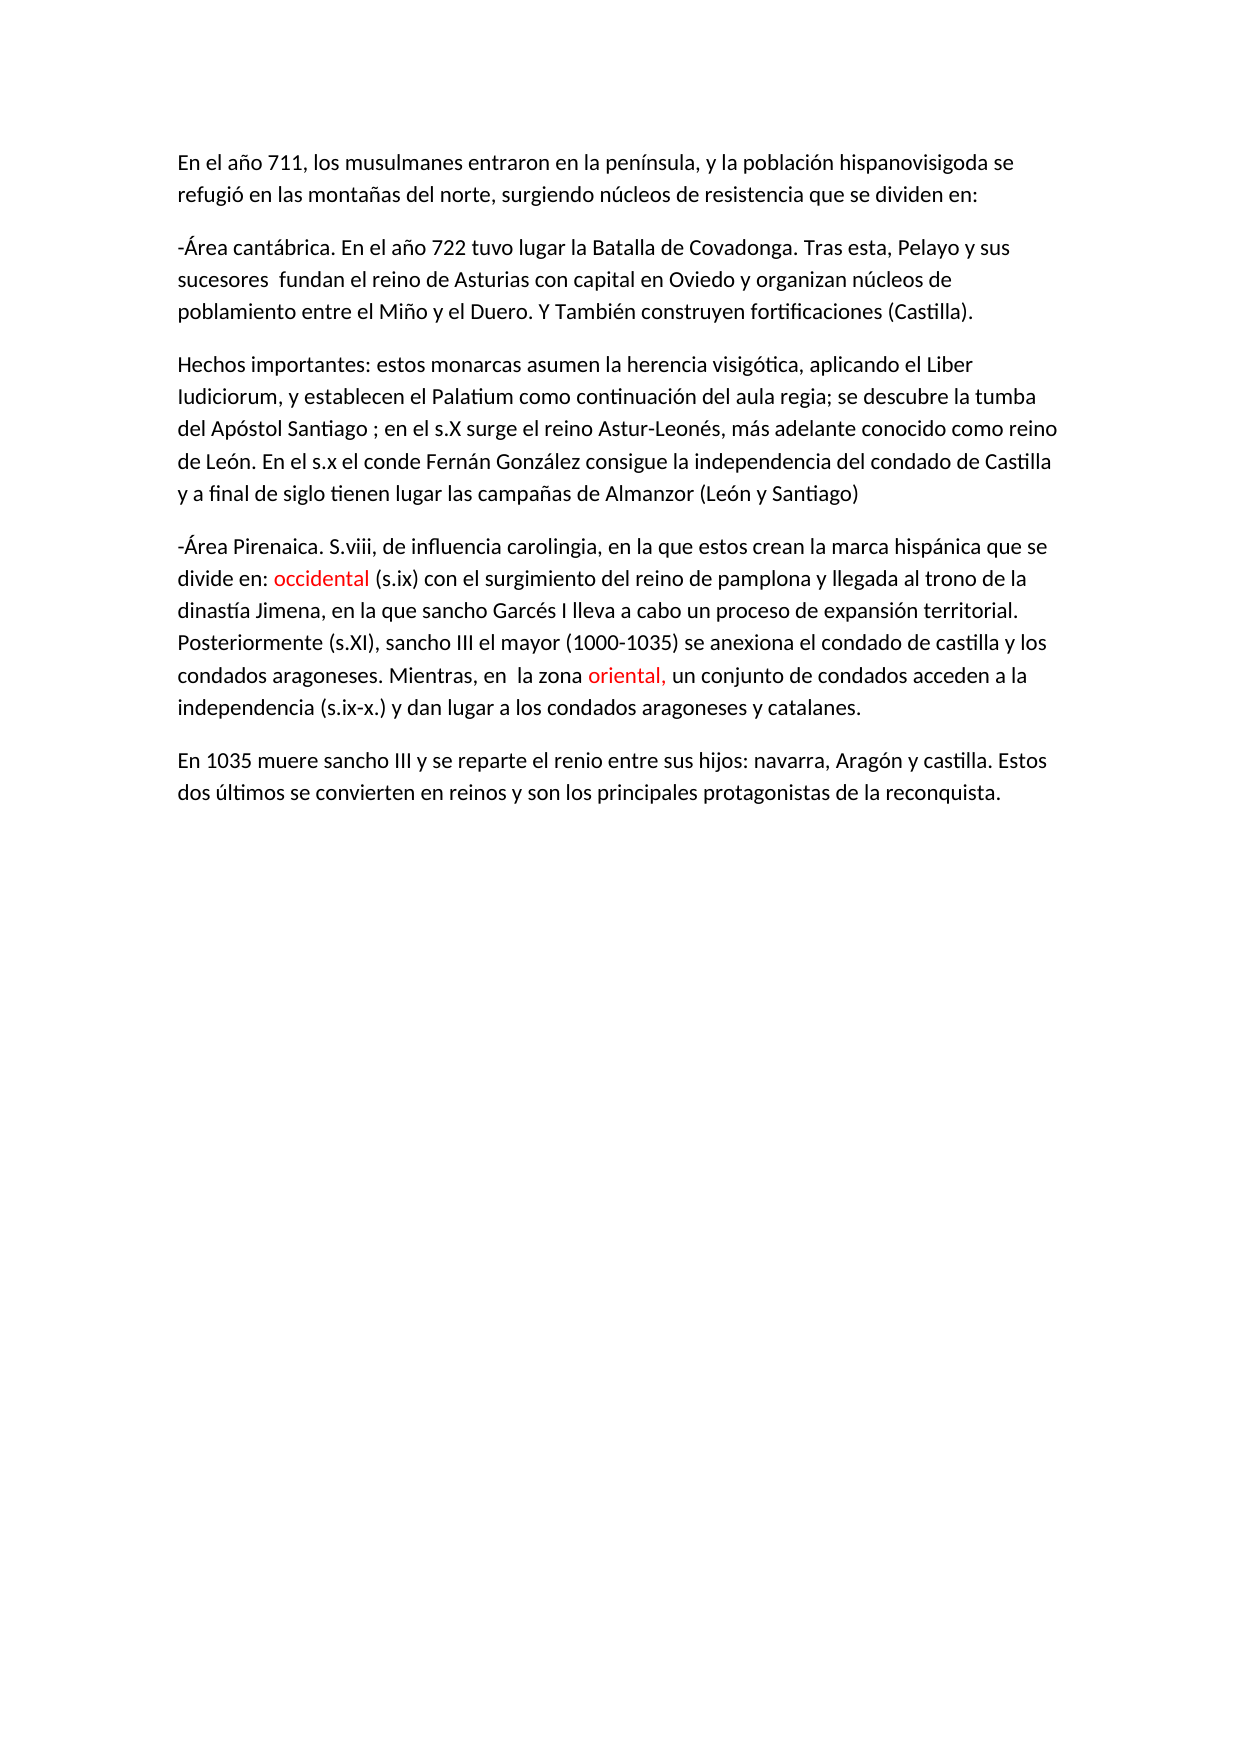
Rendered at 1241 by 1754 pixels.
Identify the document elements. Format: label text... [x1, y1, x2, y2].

text -Área cantábrica. En el año 722 tuvo lugar la Batalla de Covadonga. Tras esta, Pelayo y sus sucesores fundan el reino de Asturias con capital en Oviedo y organizan núcleos de poblamiento entre el Miño y el Duero. Y También construyen fortificaciones (Castilla). [177, 233, 1063, 325]
text Hechos importantes: estos monarcas asumen la herencia visigótica, aplicando el Liber Iudiciorum, y establecen el Palatium como continuación del aula regia; se descubre la tumba del Apóstol Santiago ; en el s.X surge el reino Astur-Leonés, más adelante conocido como reino de León. En el s.x el conde Fernán González consigue la independencia del condado de Castilla y a final de siglo tienen lugar las campañas de Almanzor (León y Santiago) [177, 350, 1063, 507]
text En 1035 muere sancho III y se reparte el renio entre sus hijos: navarra, Aragón y castilla. Estos dos últimos se convierten en reinos y son los principales protagonistas de la reconquista. [177, 746, 1063, 806]
text -Área Pirenaica. S.viii, de influencia carolingia, en la que estos crean la marca hispánica que se divide en: occidental (s.ix) con el surgimiento del reino de pamplona y llegada al trono de la dinastía Jimena, en la que sancho Garcés I lleva a cabo un proceso de expansión territorial. Posteriormente (s.XI), sancho III el mayor (1000-1035) se anexiona el condado de castilla y los condados aragoneses. Mientras, en la zona oriental, un conjunto de condados acceden a la independencia (s.ix-x.) y dan lugar a los condados aragoneses y catalanes. [177, 532, 1063, 721]
text En el año 711, los musulmanes entraron en la península, y la población hispanovisigoda se refugió en las montañas del norte, surgiendo núcleos de resistencia que se dividen en: [177, 148, 1063, 208]
